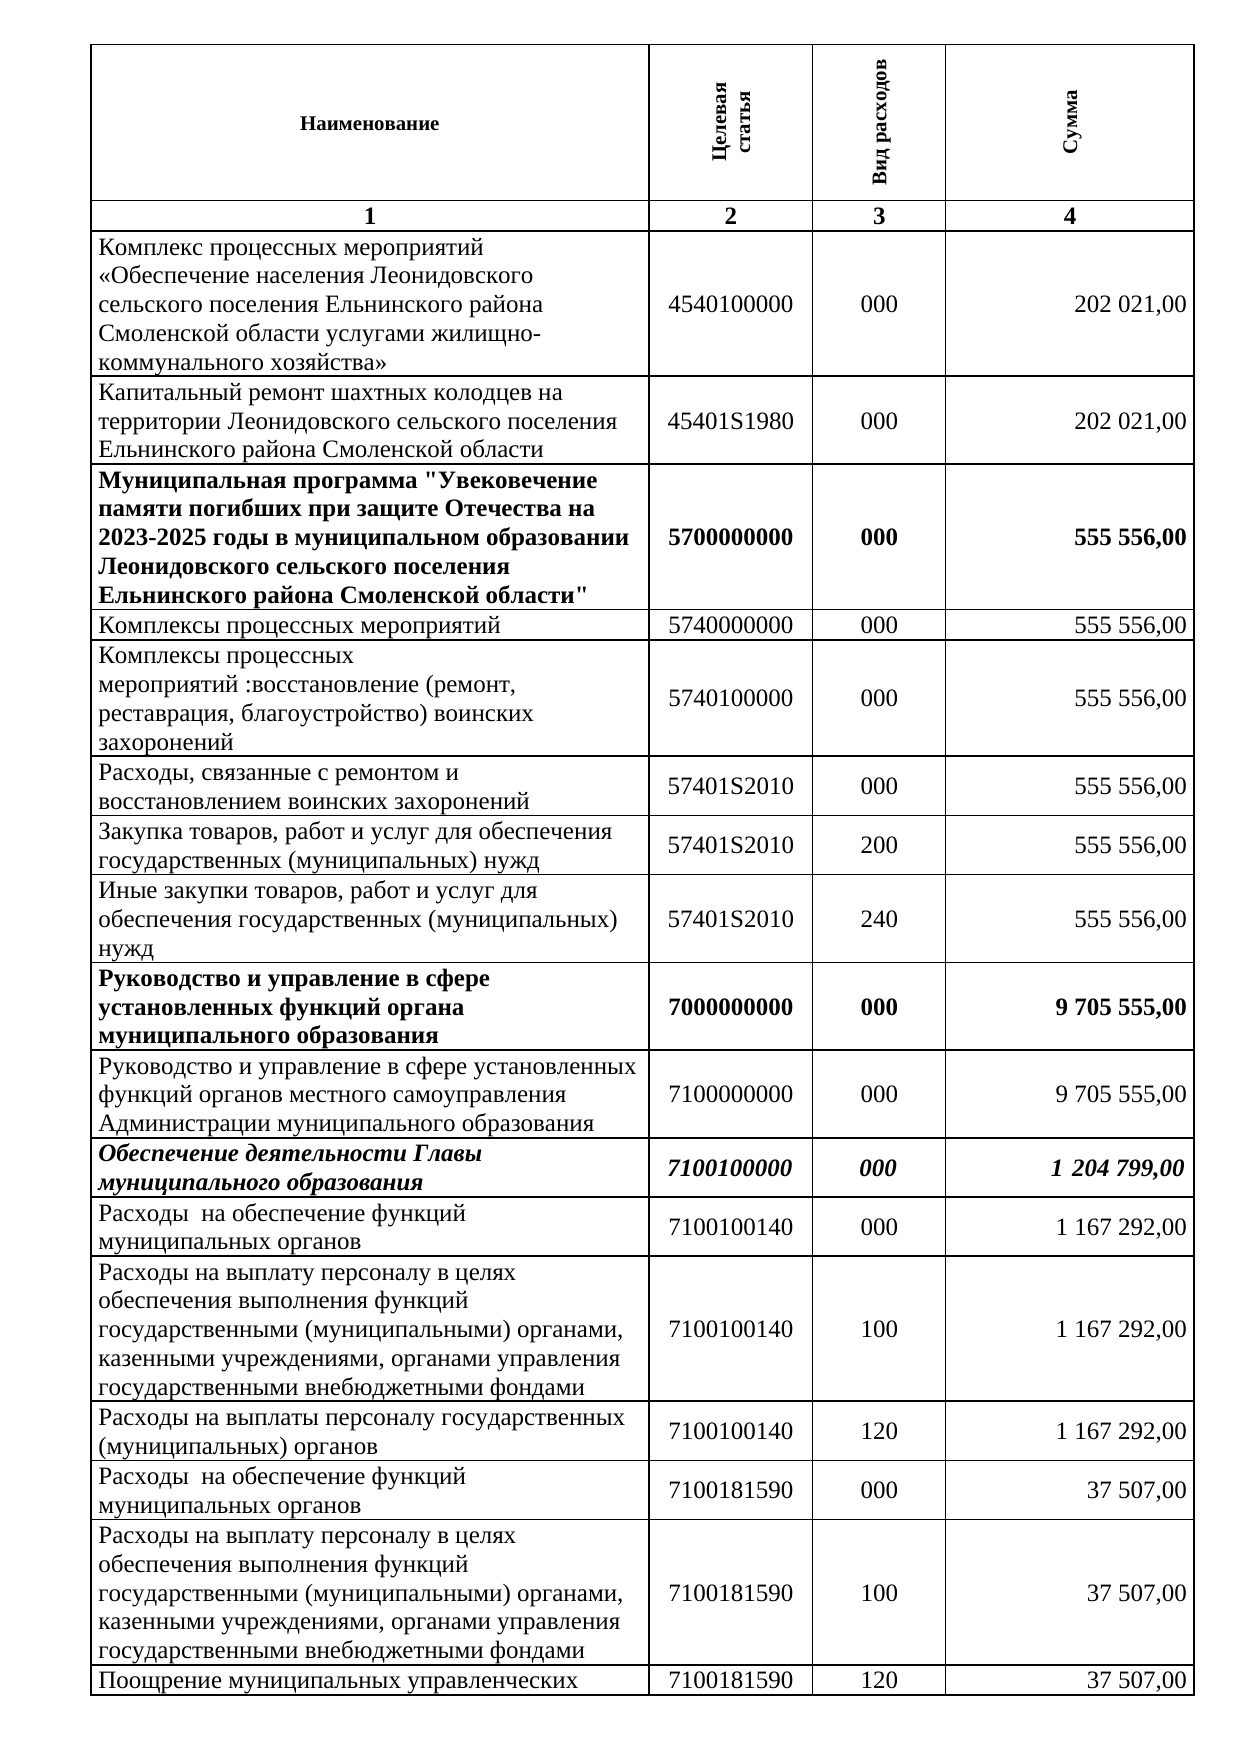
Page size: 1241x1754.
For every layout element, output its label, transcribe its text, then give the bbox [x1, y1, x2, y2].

table_cell 9 705 555,00 [946, 963, 1193, 1049]
table_cell 1 167 292,00 [946, 1257, 1193, 1400]
table_cell 7100181590 [650, 1461, 812, 1518]
table_cell 000 [813, 1198, 945, 1255]
table_cell 000 [813, 610, 945, 639]
table_cell 000 [813, 1139, 945, 1196]
table_cell 202 021,00 [946, 377, 1193, 463]
table_cell 7000000000 [650, 963, 812, 1049]
table_cell Капитальный ремонт шахтных колодцев на территории Леонидовского сельского поселения Ельнинского района Смоленской области [92, 377, 648, 463]
table_cell 5700000000 [650, 465, 812, 608]
table_cell 37 507,00 [946, 1666, 1193, 1694]
table_header Сумма [946, 45, 1193, 200]
table_cell 7100000000 [650, 1051, 812, 1137]
table_cell 000 [813, 641, 945, 755]
table_cell Расходы на выплаты персоналу государственных (муниципальных) органов [92, 1402, 648, 1459]
table_cell 37 507,00 [946, 1461, 1193, 1518]
table_cell 57401S2010 [650, 757, 812, 814]
table_cell 200 [813, 816, 945, 873]
table_cell 45401S1980 [650, 377, 812, 463]
table_cell 37 507,00 [946, 1520, 1193, 1664]
table_cell 000 [813, 232, 945, 375]
table_cell 100 [813, 1520, 945, 1664]
table_cell Муниципальная программа "Увековечение памяти погибших при защите Отечества на 2023-2025 годы в муниципальном образовании Леонидовского сельского поселения Ельнинского района Смоленской области" [92, 465, 648, 608]
table_cell 000 [813, 377, 945, 463]
table_cell 5740100000 [650, 641, 812, 755]
table_cell Закупка товаров, работ и услуг для обеспечения государственных (муниципальных) нужд [92, 816, 648, 873]
table_cell 7100100140 [650, 1402, 812, 1459]
table_cell 000 [813, 1461, 945, 1518]
table_cell 000 [813, 1051, 945, 1137]
table_cell 555 556,00 [946, 610, 1193, 639]
table_cell Иные закупки товаров, работ и услуг для обеспечения государственных (муниципальных) нужд [92, 875, 648, 961]
table_cell Расходы на обеспечение функций муниципальных органов [92, 1198, 648, 1255]
table_cell 555 556,00 [946, 641, 1193, 755]
table_cell 555 556,00 [946, 816, 1193, 873]
table_cell 120 [813, 1402, 945, 1459]
table_cell 7100100000 [650, 1139, 812, 1196]
table_cell 000 [813, 757, 945, 814]
table_cell Руководство и управление в сфере установленных функций органа муниципального образования [92, 963, 648, 1049]
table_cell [92, 1666, 648, 1694]
table_cell 2 [650, 201, 812, 230]
table_cell 7100100140 [650, 1198, 812, 1255]
table_cell 1 167 292,00 [946, 1198, 1193, 1255]
table_cell 3 [813, 201, 945, 230]
table_cell 57401S2010 [650, 875, 812, 961]
table_cell 4540100000 [650, 232, 812, 375]
table_cell Комплексы процессных мероприятий :восстановление (ремонт, реставрация, благоустройство) воинских захоронений [92, 641, 648, 755]
table_cell 5740000000 [650, 610, 812, 639]
table_cell 000 [813, 963, 945, 1049]
table_header Вид расходов [813, 45, 945, 200]
table_cell 1 204 799,00 [946, 1139, 1193, 1196]
table_cell Расходы на обеспечение функций муниципальных органов [92, 1461, 648, 1518]
table_cell 555 556,00 [946, 465, 1193, 608]
table_cell 202 021,00 [946, 232, 1193, 375]
table_cell 57401S2010 [650, 816, 812, 873]
table_cell Комплексы процессных мероприятий [92, 610, 648, 639]
table_cell 120 [813, 1666, 945, 1694]
table_cell 9 705 555,00 [946, 1051, 1193, 1137]
table_cell 7100181590 [650, 1520, 812, 1664]
table_cell 7100181590 [650, 1666, 812, 1694]
table_cell Обеспечение деятельности Главы муниципального образования [92, 1139, 648, 1196]
table_cell 1 167 292,00 [946, 1402, 1193, 1459]
table_cell 000 [813, 465, 945, 608]
table_cell 555 556,00 [946, 875, 1193, 961]
table_cell 7100100140 [650, 1257, 812, 1400]
table_cell 100 [813, 1257, 945, 1400]
table_header Наименование [92, 45, 648, 200]
table_cell 1 [92, 201, 648, 230]
table_header Целевая статья [650, 45, 812, 200]
table_cell Руководство и управление в сфере установленных функций органов местного самоуправления Администрации муниципального образования [92, 1051, 648, 1137]
table_cell 4 [946, 201, 1193, 230]
table_cell 555 556,00 [946, 757, 1193, 814]
table_cell 240 [813, 875, 945, 961]
table_cell Комплекс процессных мероприятий «Обеспечение населения Леонидовского сельского поселения Ельнинского района Смоленской области услугами жилищно-коммунального хозяйства» [92, 232, 648, 375]
table_cell Расходы, связанные с ремонтом и восстановлением воинских захоронений [92, 757, 648, 814]
